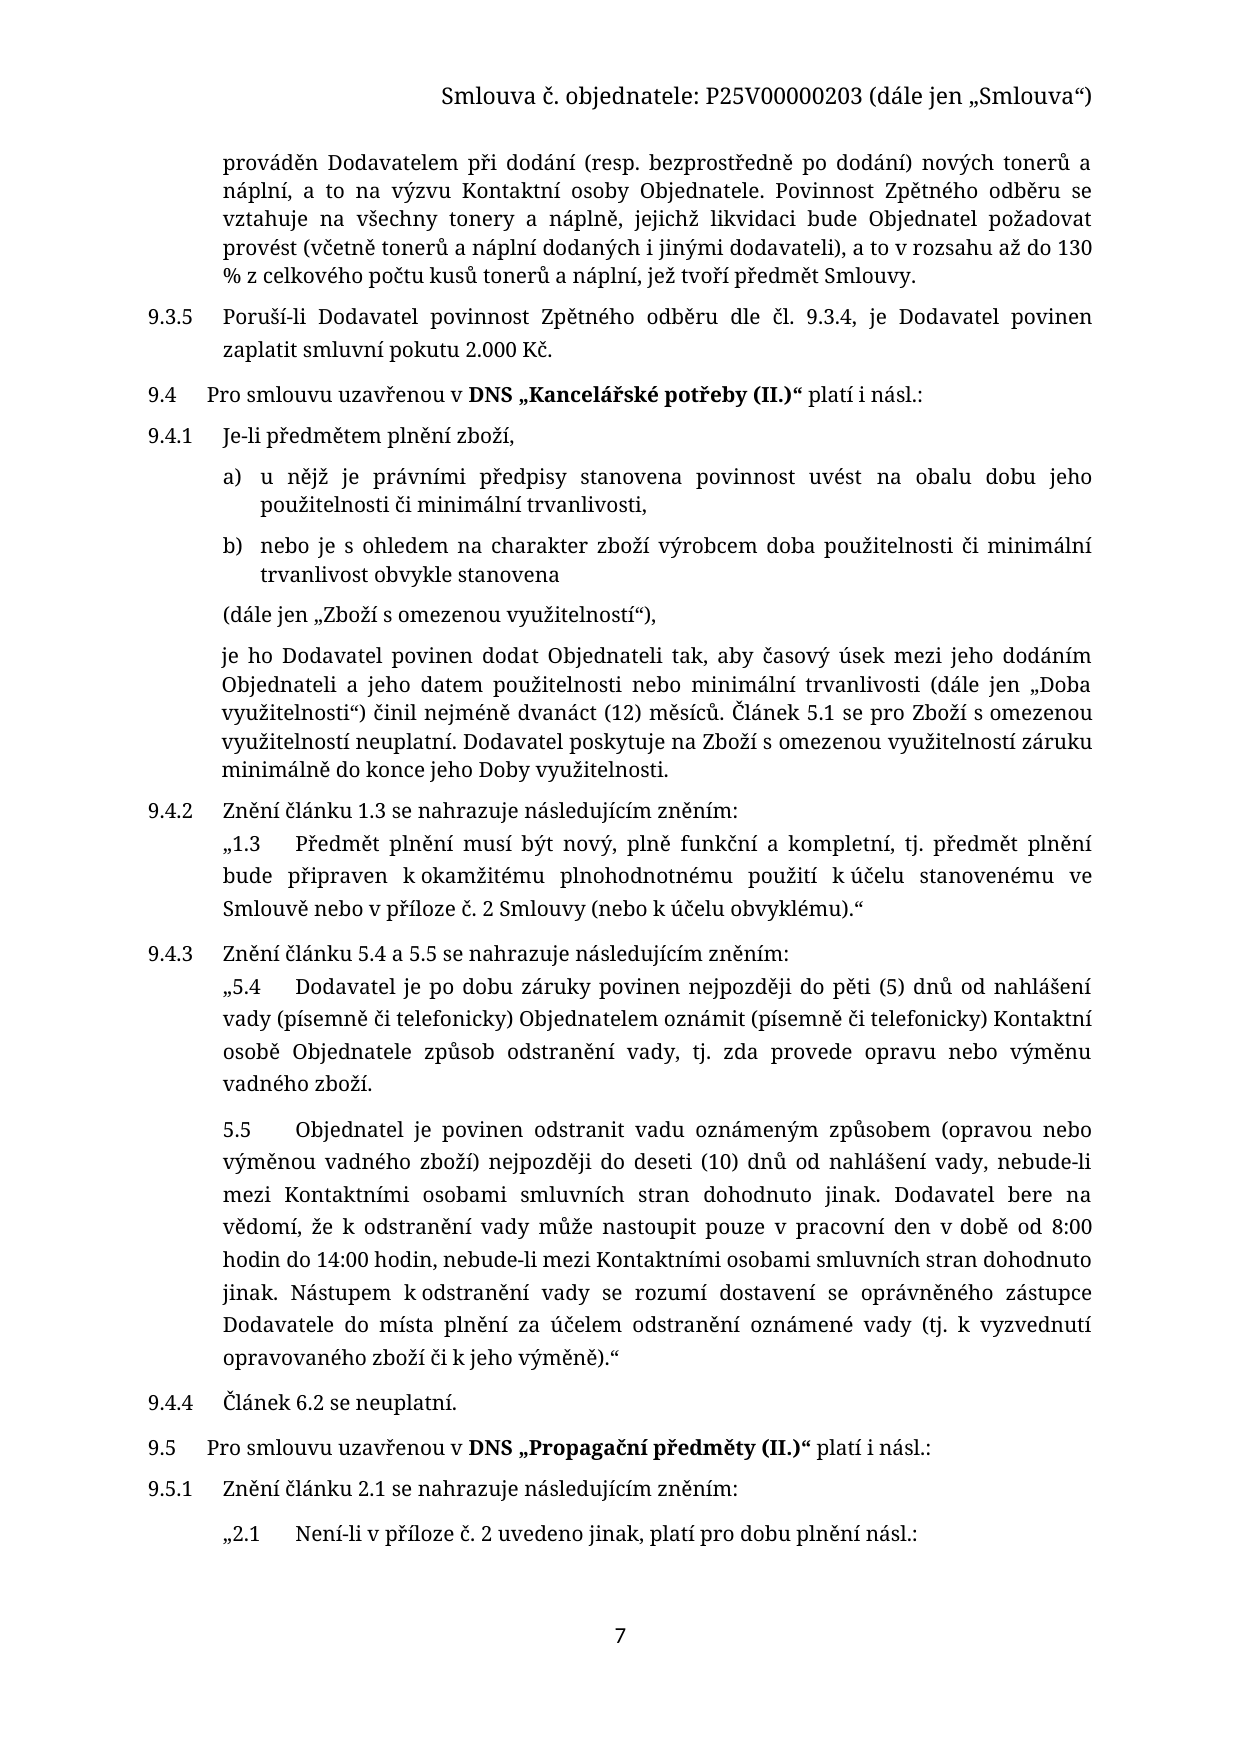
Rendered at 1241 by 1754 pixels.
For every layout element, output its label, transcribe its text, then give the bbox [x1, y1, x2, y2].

list Pro smlouvu uzavřenou v DNS „Kancelářské potřeby (II.)“ platí i násl.: [148, 380, 1093, 408]
list Znění článku 2.1 se nahrazuje následujícím zněním: [148, 1474, 1093, 1502]
list Znění článku 5.4 a 5.5 se nahrazuje následujícím zněním: [148, 939, 1093, 968]
list Pro smlouvu uzavřenou v DNS „Propagační předměty (II.)“ platí i násl.: [148, 1433, 1093, 1462]
list 5.5 Objednatel je povinen odstranit vadu oznámeným způsobem (opravou nebo výměnou vadného zboží) nejpozději do deseti (10) dnů od nahlášení vady, nebude-li mezi Kontaktními osobami smluvních stran dohodnuto jinak. Dodavatel bere na vědomí, že k odstranění vady může nastoupit pouze v pracovní den v době od 8:00 hodin do 14:00 hodin, nebude-li mezi Kontaktními osobami smluvních stran dohodnuto jinak. Nástupem k odstranění vady se rozumí dostavení se oprávněného zástupce Dodavatele do místa plnění za účelem odstranění oznámené vady (tj. k vyzvednutí opravovaného zboží či k jeho výměně).“ [223, 1115, 1093, 1371]
list Znění článku 1.3 se nahrazuje následujícím zněním: [148, 796, 1093, 825]
list u nějž je právními předpisy stanovena povinnost uvést na obalu dobu jeho použitelnosti či minimální trvanlivosti, [223, 462, 1093, 519]
list „1.3 Předmět plnění musí být nový, plně funkční a kompletní, tj. předmět plnění bude připraven k okamžitému plnohodnotnému použití k účelu stanovenému ve Smlouvě nebo v příloze č. 2 Smlouvy (nebo k účelu obvyklému).“ [223, 829, 1093, 922]
list Je-li předmětem plnění zboží, [148, 421, 1093, 449]
list nebo je s ohledem na charakter zboží výrobcem doba použitelnosti či minimální trvanlivost obvykle stanovena [223, 531, 1093, 588]
list „2.1 Není-li v příloze č. 2 uvedeno jinak, platí pro dobu plnění násl.: [223, 1519, 1093, 1548]
list Poruší-li Dodavatel povinnost Zpětného odběru dle čl. 9.3.4, je Dodavatel povinen zaplatit smluvní pokutu 2.000 Kč. [148, 302, 1093, 363]
text je ho Dodavatel povinen dodat Objednateli tak, aby časový úsek mezi jeho dodáním Objednateli a jeho datem použitelnosti nebo minimální trvanlivosti (dále jen „Doba využitelnosti“) činil nejméně dvanáct (12) měsíců. Článek 5.1 se pro Zboží s omezenou využitelností neuplatní. Dodavatel poskytuje na Zboží s omezenou využitelností záruku minimálně do konce jeho Doby využitelnosti. [221, 642, 1093, 784]
list Článek 6.2 se neuplatní. [148, 1388, 1093, 1416]
list „5.4 Dodavatel je po dobu záruky povinen nejpozději do pěti (5) dnů od nahlášení vady (písemně či telefonicky) Objednatelem oznámit (písemně či telefonicky) Kontaktní osobě Objednatele způsob odstranění vady, tj. zda provede opravu nebo výměnu vadného zboží. [223, 972, 1093, 1098]
text (dále jen „Zboží s omezenou využitelností“), [223, 601, 1093, 629]
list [148, 148, 1093, 290]
